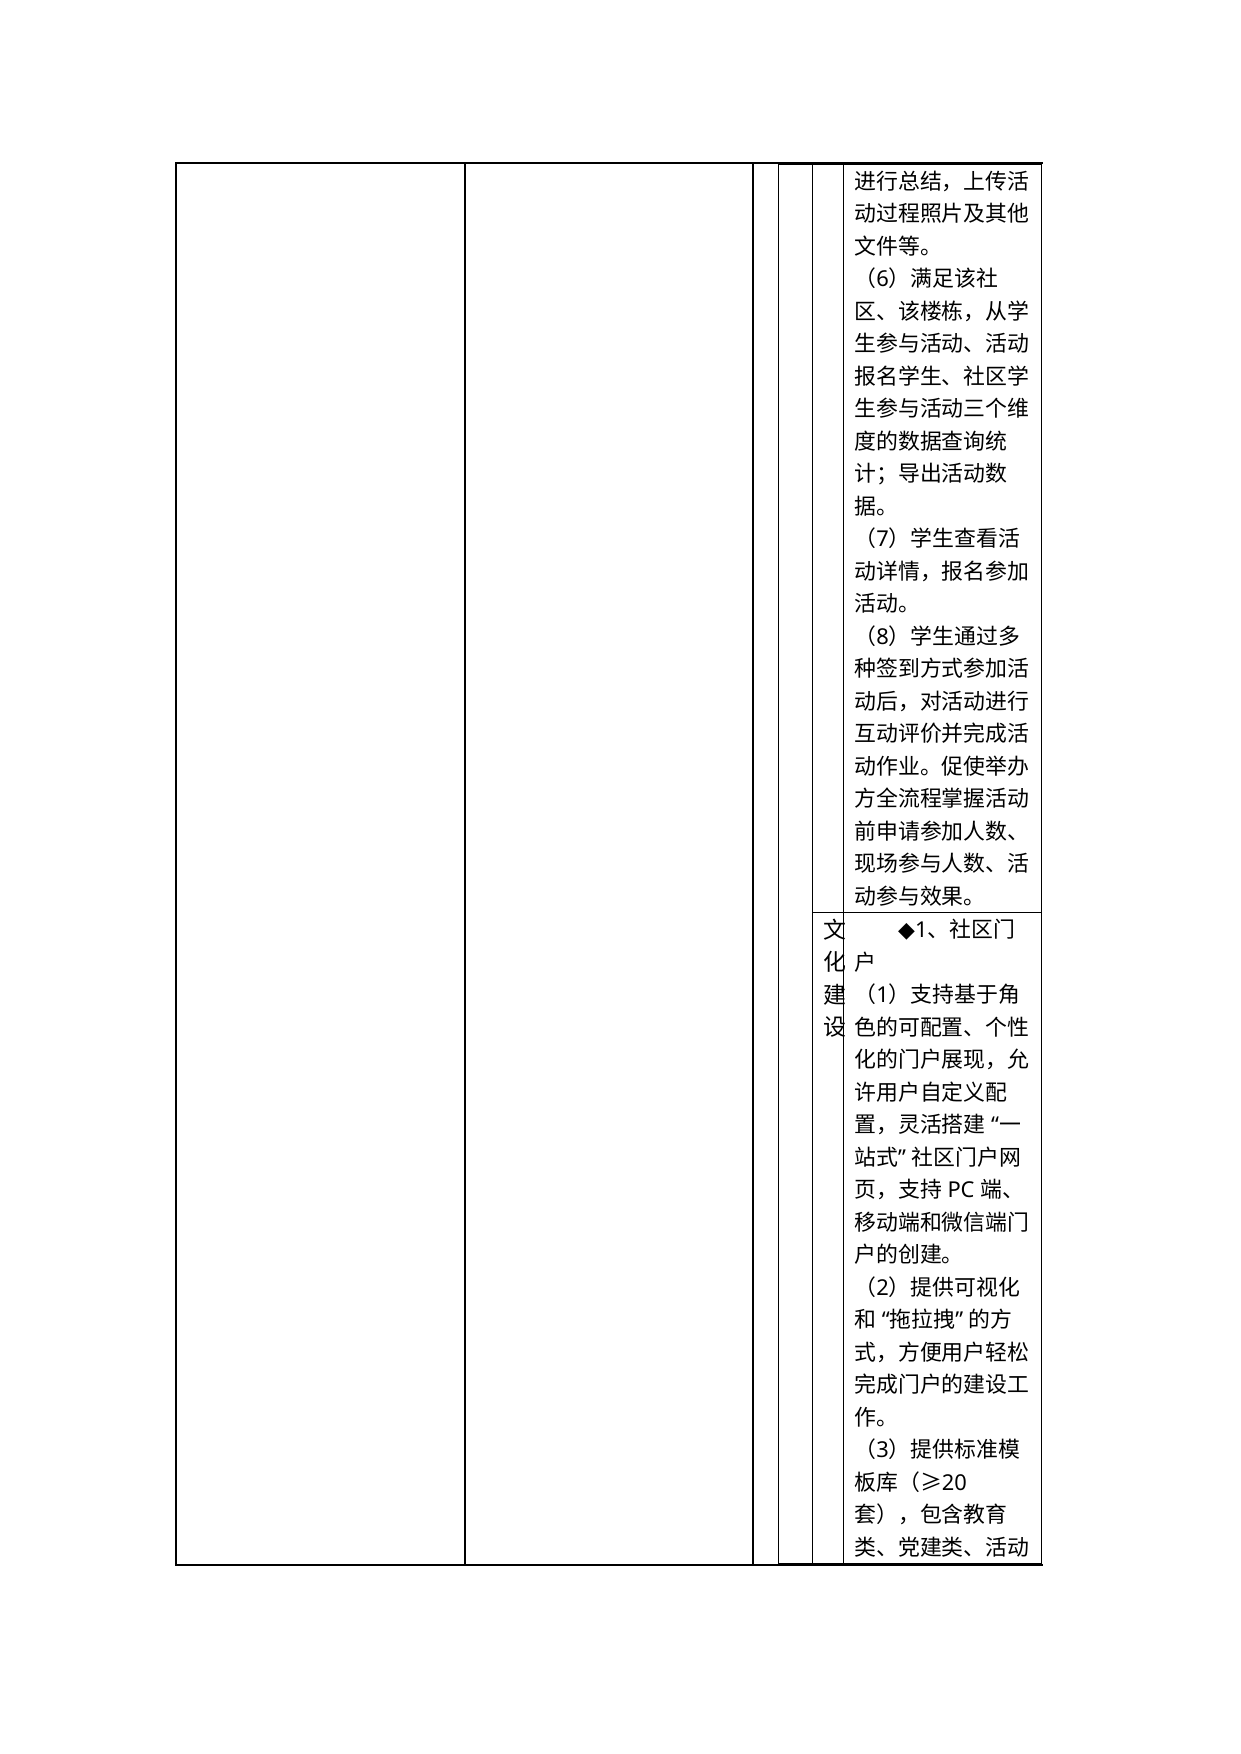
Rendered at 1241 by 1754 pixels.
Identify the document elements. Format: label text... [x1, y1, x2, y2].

table_cell [754, 164, 778, 1564]
table_cell [779, 165, 812, 1563]
table_cell [844, 913, 1041, 1563]
table_cell [466, 164, 752, 1564]
table_cell [844, 165, 1041, 912]
table_cell [813, 165, 843, 912]
table_cell 1 [177, 164, 464, 1564]
table_cell [813, 913, 843, 1563]
